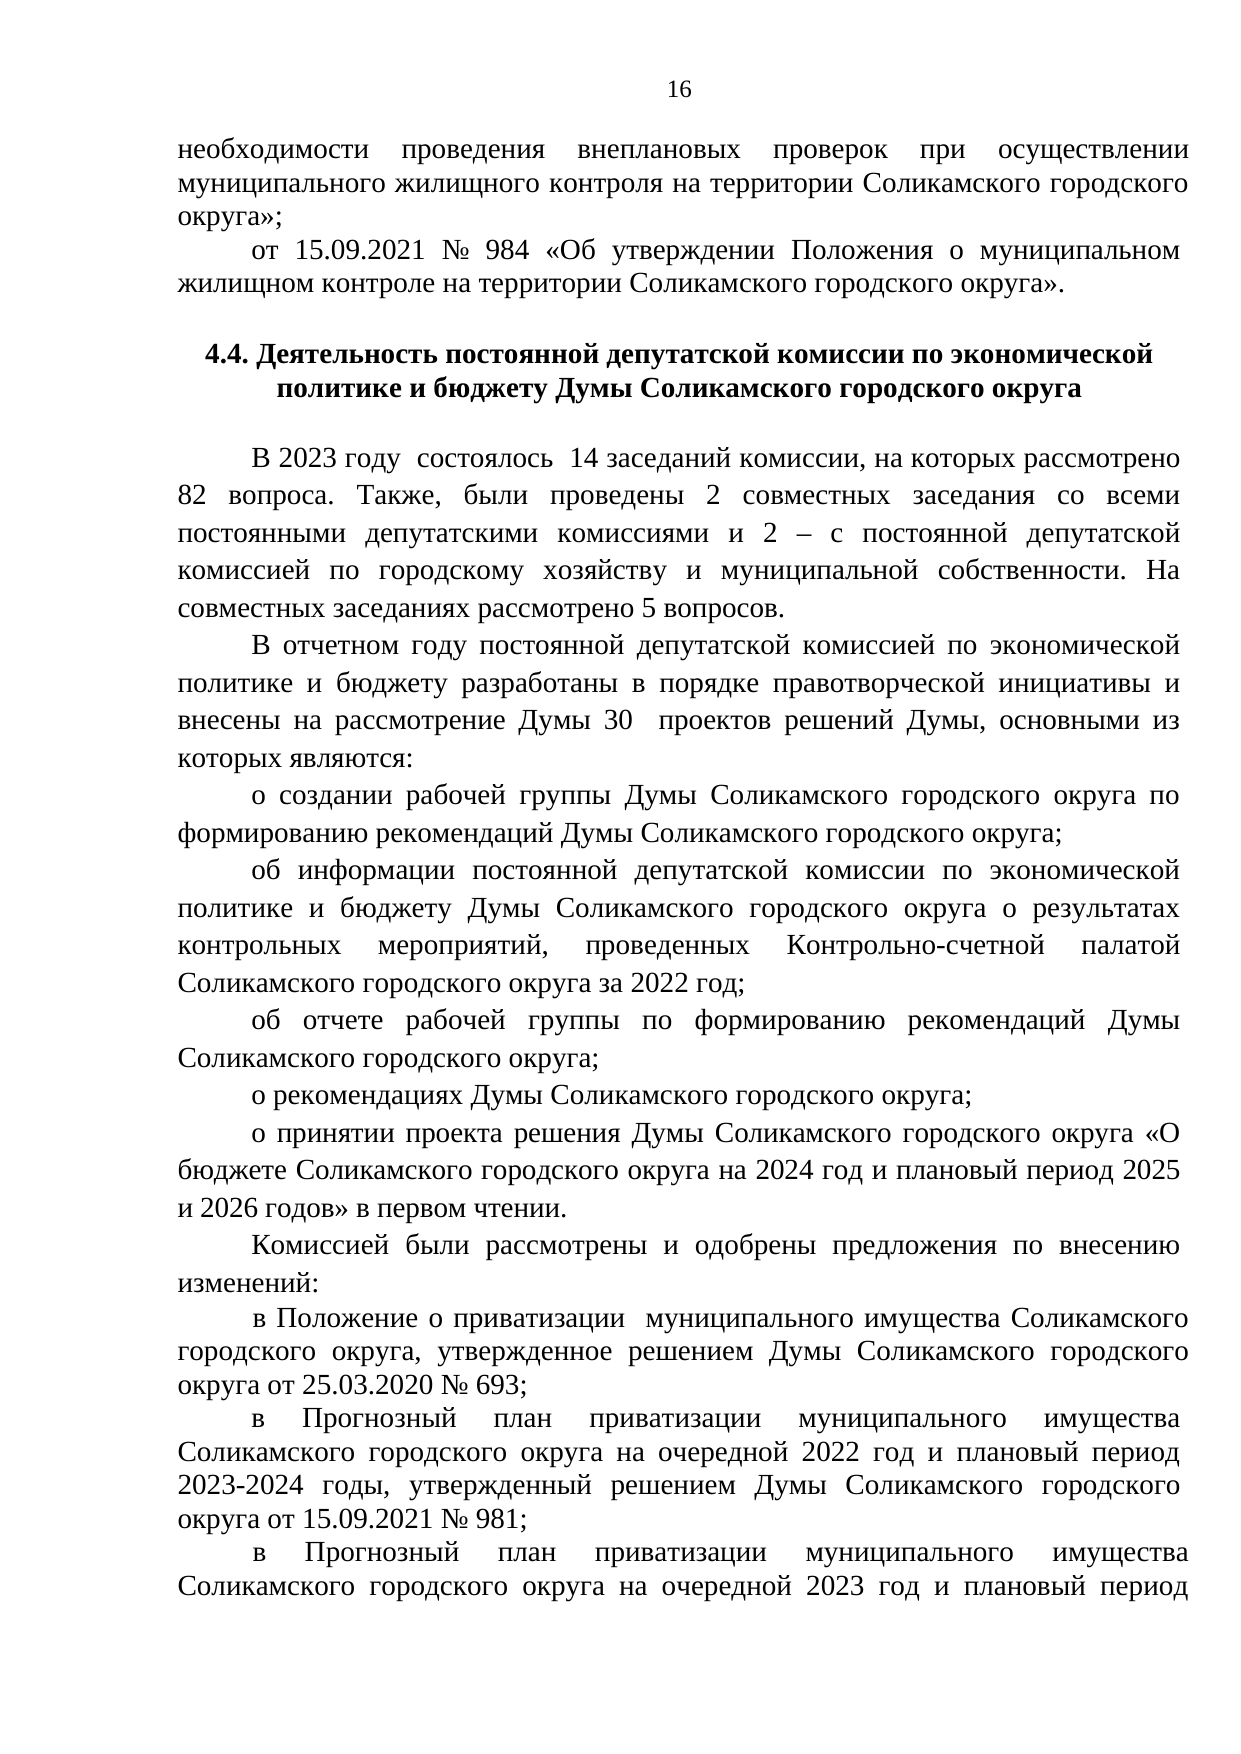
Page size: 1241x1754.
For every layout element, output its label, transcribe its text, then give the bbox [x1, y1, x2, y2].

text в Прогнозный план приватизации муниципального имущества Соликамского городского округа на очередной 2022 год и плановый период 2023-2024 годы, утвержденный решением Думы Соликамского городского округа от 15.09.2021 № 981; [177, 1400, 1181, 1534]
text об информации постоянной депутатской комиссии по экономической политике и бюджету Думы Соликамского городского округа о результатах контрольных мероприятий, проведенных Контрольно-счетной палатой Соликамского городского округа за 2022 год; [177, 850, 1181, 1000]
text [177, 1534, 1190, 1602]
text Комиссией были рассмотрены и одобрены предложения по внесению изменений: [177, 1225, 1181, 1300]
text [177, 131, 1189, 232]
text В отчетном году постоянной депутатской комиссией по экономической политике и бюджету разработаны в порядке правотворческой инициативы и внесены на рассмотрение Думы 30 проектов решений Думы, основными из которых являются: [177, 625, 1181, 775]
text о создании рабочей группы Думы Соликамского городского округа по формированию рекомендаций Думы Соликамского городского округа; [177, 775, 1181, 850]
text о рекомендациях Думы Соликамского городского округа; [177, 1075, 1181, 1112]
text об отчете рабочей группы по формированию рекомендаций Думы Соликамского городского округа; [177, 1000, 1181, 1075]
text от 15.09.2021 № 984 «Об утверждении Положения о муниципальном жилищном контроле на территории Соликамского городского округа». [177, 232, 1181, 299]
text о принятии проекта решения Думы Соликамского городского округа «О бюджете Соликамского городского округа на 2024 год и плановый период 2025 и 2026 годов» в первом чтении. [177, 1112, 1181, 1225]
text в Положение о приватизации муниципального имущества Соликамского городского округа, утвержденное решением Думы Соликамского городского округа от 25.03.2020 № 693; [177, 1300, 1190, 1400]
text В 2023 году состоялось 14 заседаний комиссии, на которых рассмотрено 82 вопроса. Также, были проведены 2 совместных заседания со всеми постоянными депутатскими комиссиями и 2 – с постоянной депутатской комиссией по городскому хозяйству и муниципальной собственности. На совместных заседаниях рассмотрено 5 вопросов. [177, 437, 1181, 625]
text 4.4. Деятельность постоянной депутатской комиссии по экономической политике и бюджету Думы Соликамского городского округа [177, 337, 1181, 404]
